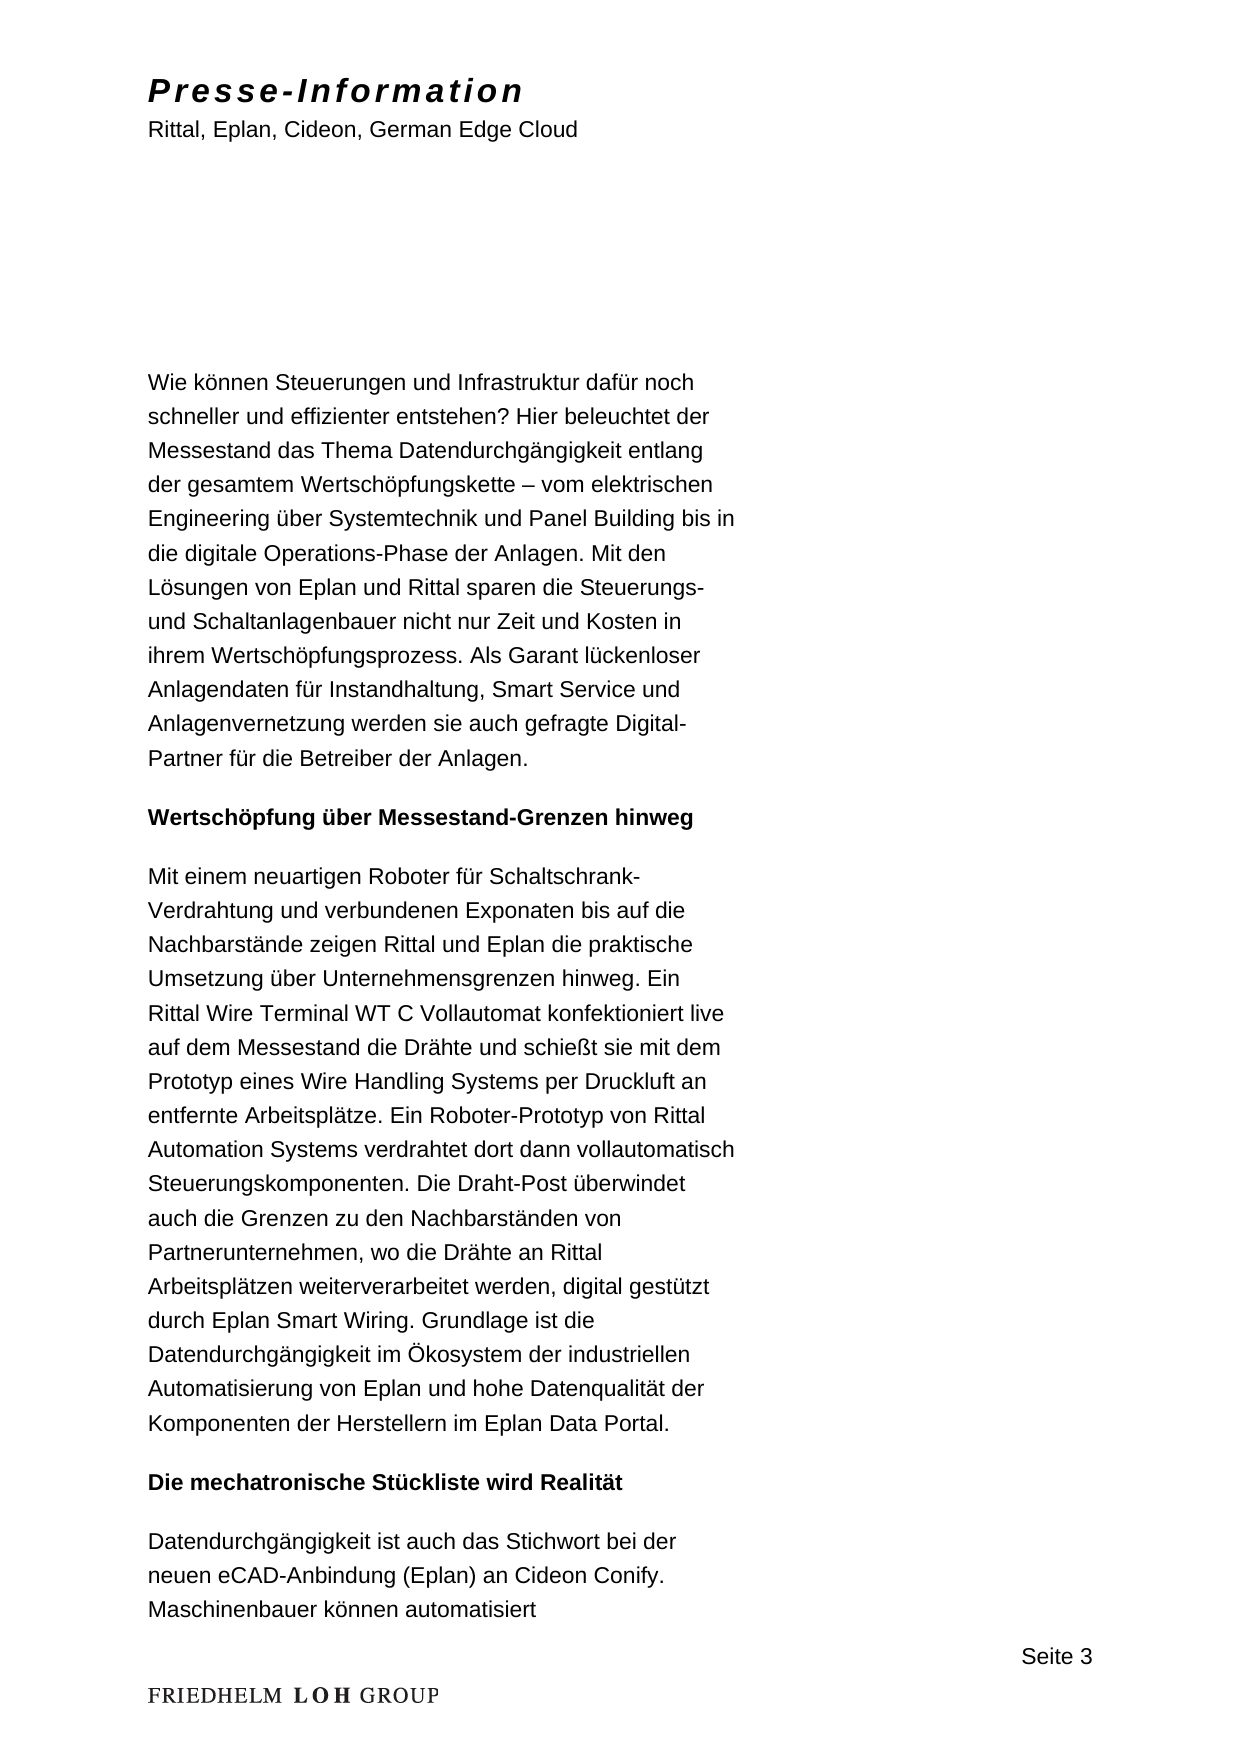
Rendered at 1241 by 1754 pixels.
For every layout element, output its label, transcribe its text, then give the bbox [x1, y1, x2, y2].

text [148, 1528, 738, 1623]
text Mit einem neuartigen Roboter für Schaltschrank-Verdrahtung und verbundenen Exponaten bis auf die Nachbarstände zeigen Rittal und Eplan die praktische Umsetzung über Unternehmensgrenzen hinweg. Ein Rittal Wire Terminal WT C Vollautomat konfektioniert live auf dem Messestand die Drähte und schießt sie mit dem Prototyp eines Wire Handling Systems per Druckluft an entfernte Arbeitsplätze. Ein Roboter-Prototyp von Rittal Automation Systems verdrahtet dort dann vollautomatisch Steuerungskomponenten. Die Draht-Post überwindet auch die Grenzen zu den Nachbarständen von Partnerunternehmen, wo die Drähte an Rittal Arbeitsplätzen weiterverarbeitet werden, digital gestützt durch Eplan Smart Wiring. Grundlage ist die Datendurchgängigkeit im Ökosystem der industriellen Automatisierung von Eplan und hohe Datenqualität der Komponenten der Herstellern im Eplan Data Portal. [148, 863, 738, 1436]
text Wertschöpfung über Messestand-Grenzen hinweg [148, 804, 738, 830]
text Die mechatronische Stückliste wird Realität [148, 1469, 738, 1495]
picture [148, 1687, 438, 1703]
text Wie können Steuerungen und Infrastruktur dafür noch schneller und effizienter entstehen? Hier beleuchtet der Messestand das Thema Datendurchgängigkeit entlang der gesamtem Wertschöpfungskette – vom elektrischen Engineering über Systemtechnik und Panel Building bis in die digitale Operations-Phase der Anlagen. Mit den Lösungen von Eplan und Rittal sparen die Steuerungs- und Schaltanlagenbauer nicht nur Zeit und Kosten in ihrem Wertschöpfungsprozess. Als Garant lückenloser Anlagendaten für Instandhaltung, Smart Service und Anlagenvernetzung werden sie auch gefragte Digital-Partner für die Betreiber der Anlagen. [148, 369, 738, 771]
